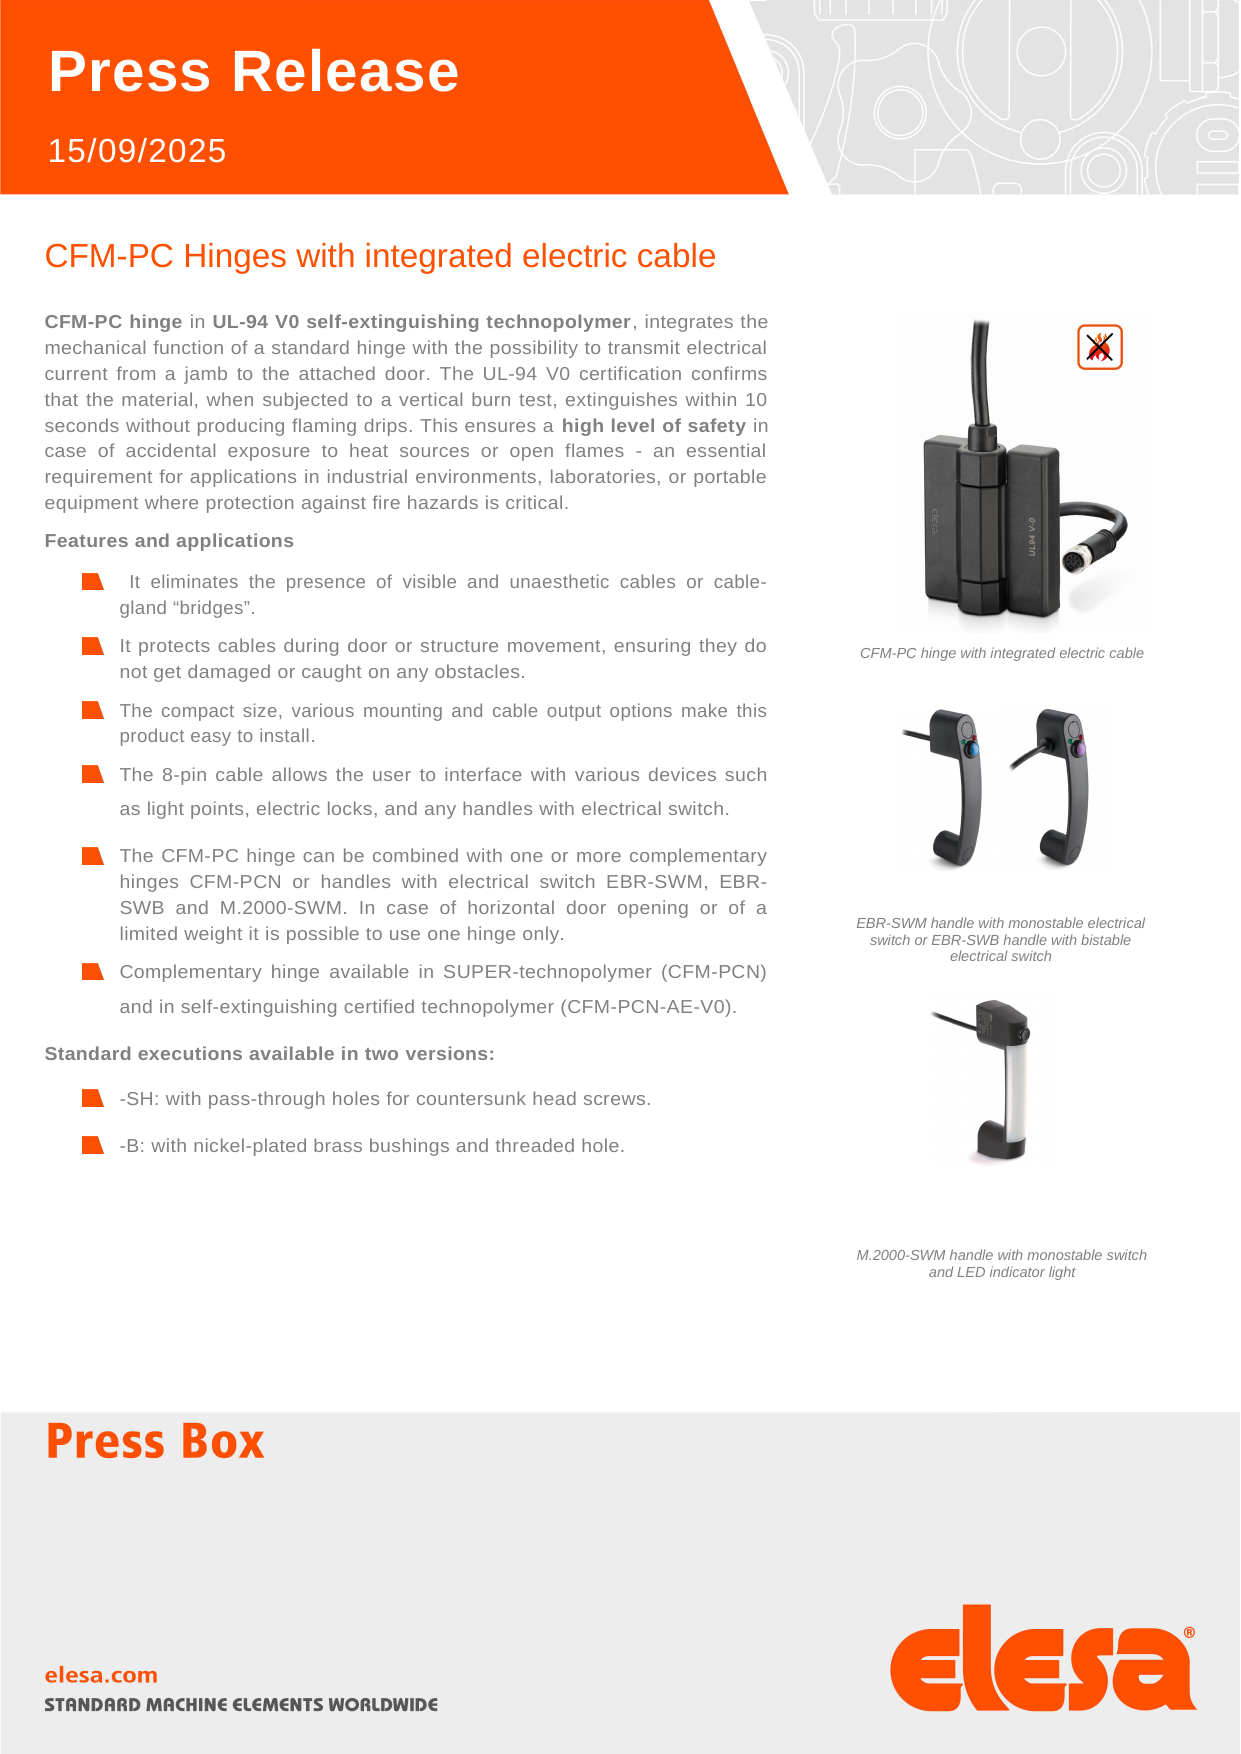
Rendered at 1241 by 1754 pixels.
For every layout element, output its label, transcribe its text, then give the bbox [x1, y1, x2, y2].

text Standard executions available in two versions: [44, 1043, 768, 1064]
text CFM-PC hinge in UL-94 V0 self-extinguishing technopolymer, integrates the mechanical function of a standard hinge with the possibility to transmit electrical current from a jamb to the attached door. The UL-94 V0 certification confirms that the material, when subjected to a vertical burn test, extinguishes within 10 seconds without producing flaming drips. This ensures a high level of safety in case of accidental exposure to heat sources or open flames - an essential requirement for applications in industrial environments, laboratories, or portable equipment where protection against fire hazards is critical. [44, 311, 768, 513]
picture [82, 1136, 104, 1154]
picture [82, 1089, 104, 1107]
picture [82, 637, 104, 655]
picture [82, 701, 104, 719]
text Features and applications [44, 530, 768, 552]
list The CFM-PC hinge can be combined with one or more complementary hinges CFM-PCN or handles with electrical switch EBR-SWM, EBR-SWB and M.2000-SWM. In case of horizontal door opening or of a limited weight it is possible to use one hinge only. [82, 845, 768, 944]
picture [923, 994, 1063, 1168]
list Complementary hinge available in SUPER-technopolymer (CFM-PCN) and in self-extinguishing certified technopolymer (CFM-PCN-AE-V0). [82, 961, 768, 1023]
picture [82, 847, 104, 865]
text CFM-PC Hinges with integrated electric cable [44, 236, 1152, 275]
picture [0, 1412, 1241, 1754]
picture [0, 0, 1239, 195]
list -SH: with pass-through holes for countersunk head screws. [82, 1081, 768, 1115]
list It eliminates the presence of visible and unaesthetic cables or cable-gland “bridges”. [82, 571, 768, 618]
picture [82, 573, 104, 590]
list The compact size, various mounting and cable output options make this product easy to install. [82, 699, 768, 747]
list -B: with nickel-plated brass bushings and threaded hole. [82, 1134, 768, 1156]
picture [82, 963, 104, 980]
list It protects cables during door or structure movement, ensuring they do not get damaged or caught on any obstacles. [82, 635, 768, 683]
list The 8-pin cable allows the user to interface with various devices such as light points, electric locks, and any handles with electrical switch. [82, 763, 768, 826]
picture [897, 312, 1151, 633]
picture [893, 702, 1111, 873]
picture [82, 765, 104, 783]
